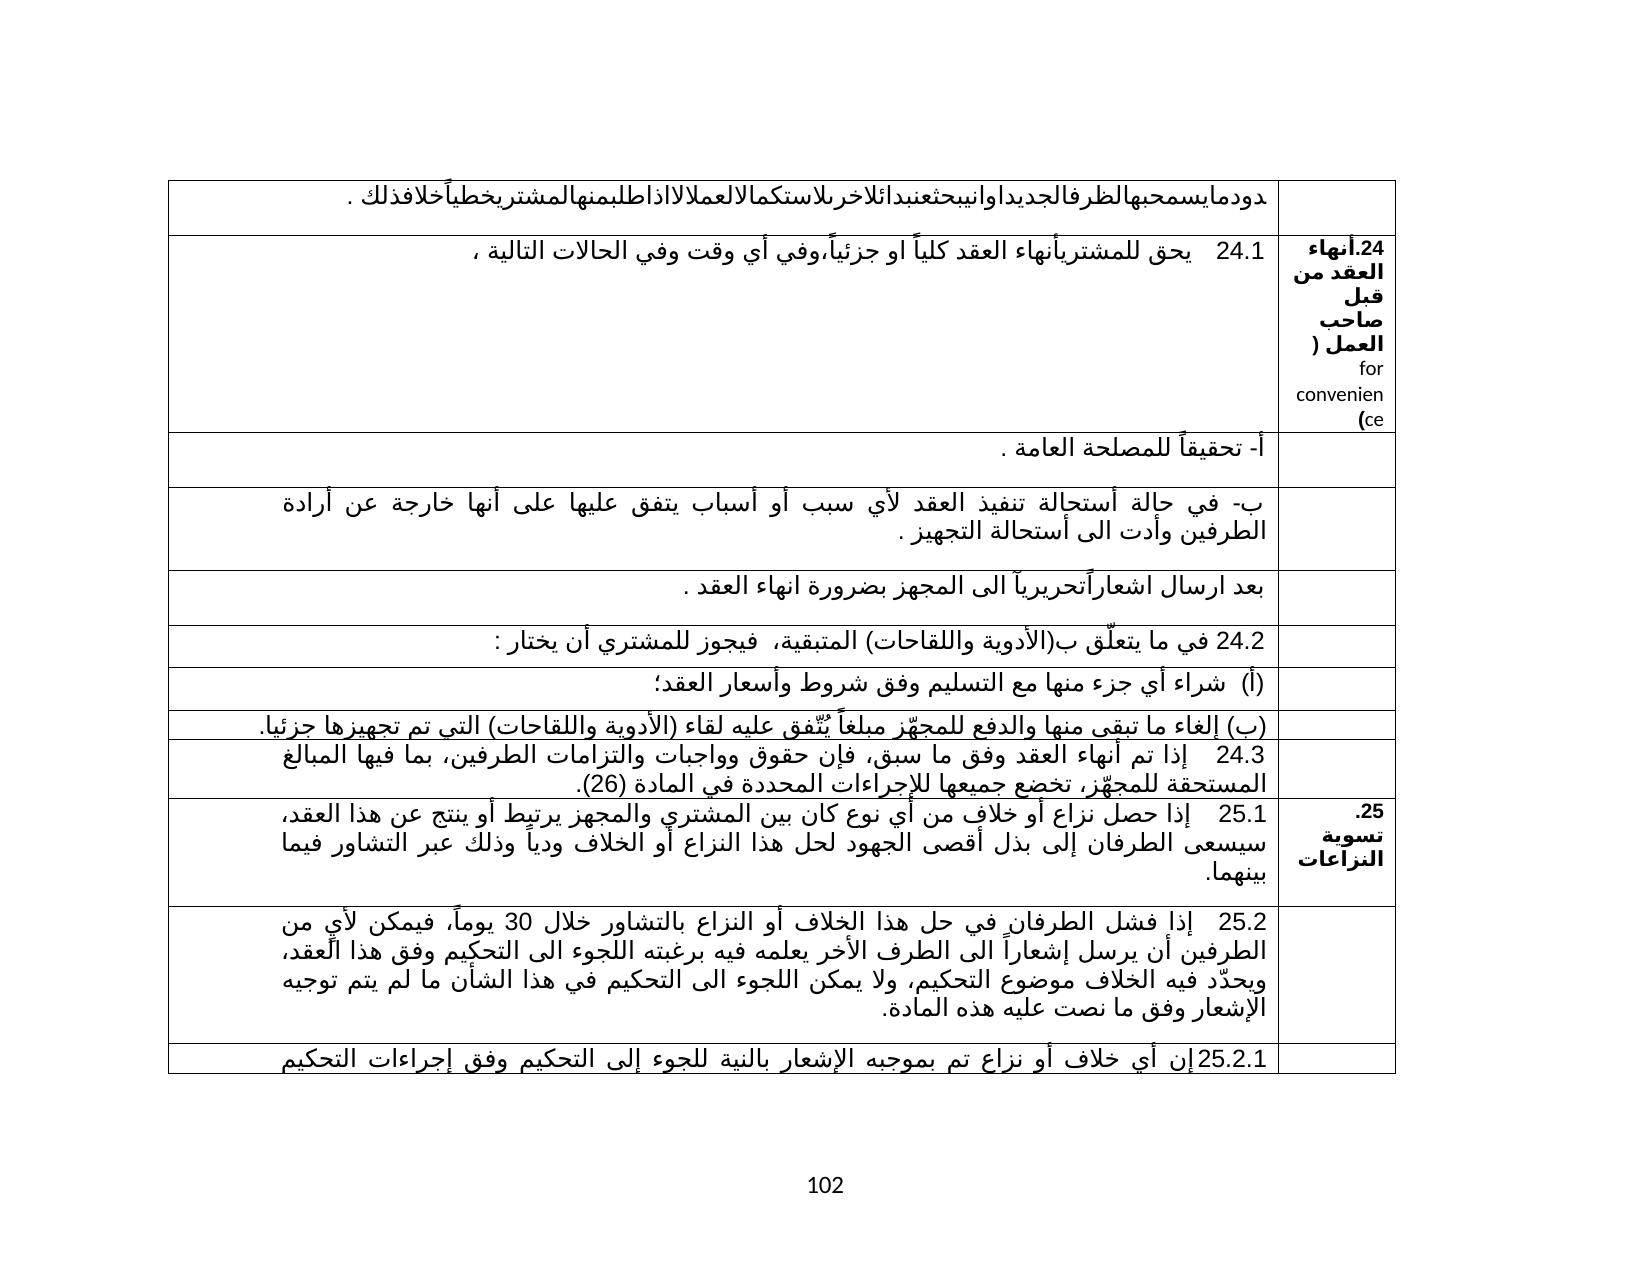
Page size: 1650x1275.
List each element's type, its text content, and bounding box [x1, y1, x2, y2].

table_cell أ- تحقيقاً للمصلحة العامة . [169, 433, 1278, 487]
table_cell [1279, 626, 1395, 667]
table_cell [1279, 181, 1395, 235]
table_cell بعد ارسال اشعاراًتحريريآ الى المجهز بضرورة انهاء العقد . [169, 571, 1278, 625]
table_cell 24.أنهاء العقد من قبل صاحب العمل (for convenience) [1279, 236, 1395, 432]
table_cell 25.1 إذا حصل نزاع أو خلاف من أي نوع كان بين المشتري والمجهز يرتبط أو ينتج عن هذا العقد، سيسعى الطرفان إلى بذل أقصى الجهود لحل هذا النزاع أو الخلاف ودياً وذلك عبر التشاور فيما بينهما. [169, 799, 1278, 906]
table_cell [1279, 433, 1395, 487]
table_cell ب- في حالة أستحالة تنفيذ العقد لأي سبب أو أسباب يتفق عليها على أنها خارجة عن أرادة الطرفين وأدت الى أستحالة التجهيز . [169, 488, 1278, 570]
table_cell 24.2 في ما يتعلّق ب(الأدوية واللقاحات) المتبقية، فيجوز للمشتري أن يختار : [169, 626, 1278, 667]
table_cell 25. تسوية النزاعات [1279, 799, 1395, 906]
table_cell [169, 181, 1278, 235]
table_cell [1279, 907, 1395, 1043]
table_cell [1279, 711, 1395, 739]
table_cell (ب) إلغاء ما تبقى منها والدفع للمجهّز مبلغاً يُتّفق عليه لقاء (الأدوية واللقاحات) التي تم تجهيزها جزئيا. [169, 711, 1278, 739]
table_cell [1279, 488, 1395, 570]
table_cell [1279, 1044, 1395, 1073]
table_cell 25.2 إذا فشل الطرفان في حل هذا الخلاف أو النزاع بالتشاور خلال 30 يوماً، فيمكن لأيٍ من الطرفين أن يرسل إشعاراً الى الطرف الأخر يعلمه فيه برغبته اللجوء الى التحكيم وفق هذا العقد، ويحدّد فيه الخلاف موضوع التحكيم، ولا يمكن اللجوء الى التحكيم في هذا الشأن ما لم يتم توجيه الإشعار وفق ما نصت عليه هذه المادة. [169, 907, 1278, 1043]
table_cell 24.1 يحق للمشتريأنهاء العقد كلياً او جزئياً،وفي أي وقت وفي الحالات التالية ، [169, 236, 1278, 432]
table_cell (أ) شراء أي جزء منها مع التسليم وفق شروط وأسعار العقد؛ [169, 668, 1278, 709]
table_cell [1279, 740, 1395, 798]
table_cell [1279, 571, 1395, 625]
table_cell 24.3 إذا تم أنهاء العقد وفق ما سبق، فإن حقوق وواجبات والتزامات الطرفين، بما فيها المبالغ المستحقة للمجهّز، تخضع جميعها للإجراءات المحددة في المادة (26). [169, 740, 1278, 798]
table_cell [1279, 668, 1395, 709]
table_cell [169, 1044, 1278, 1073]
